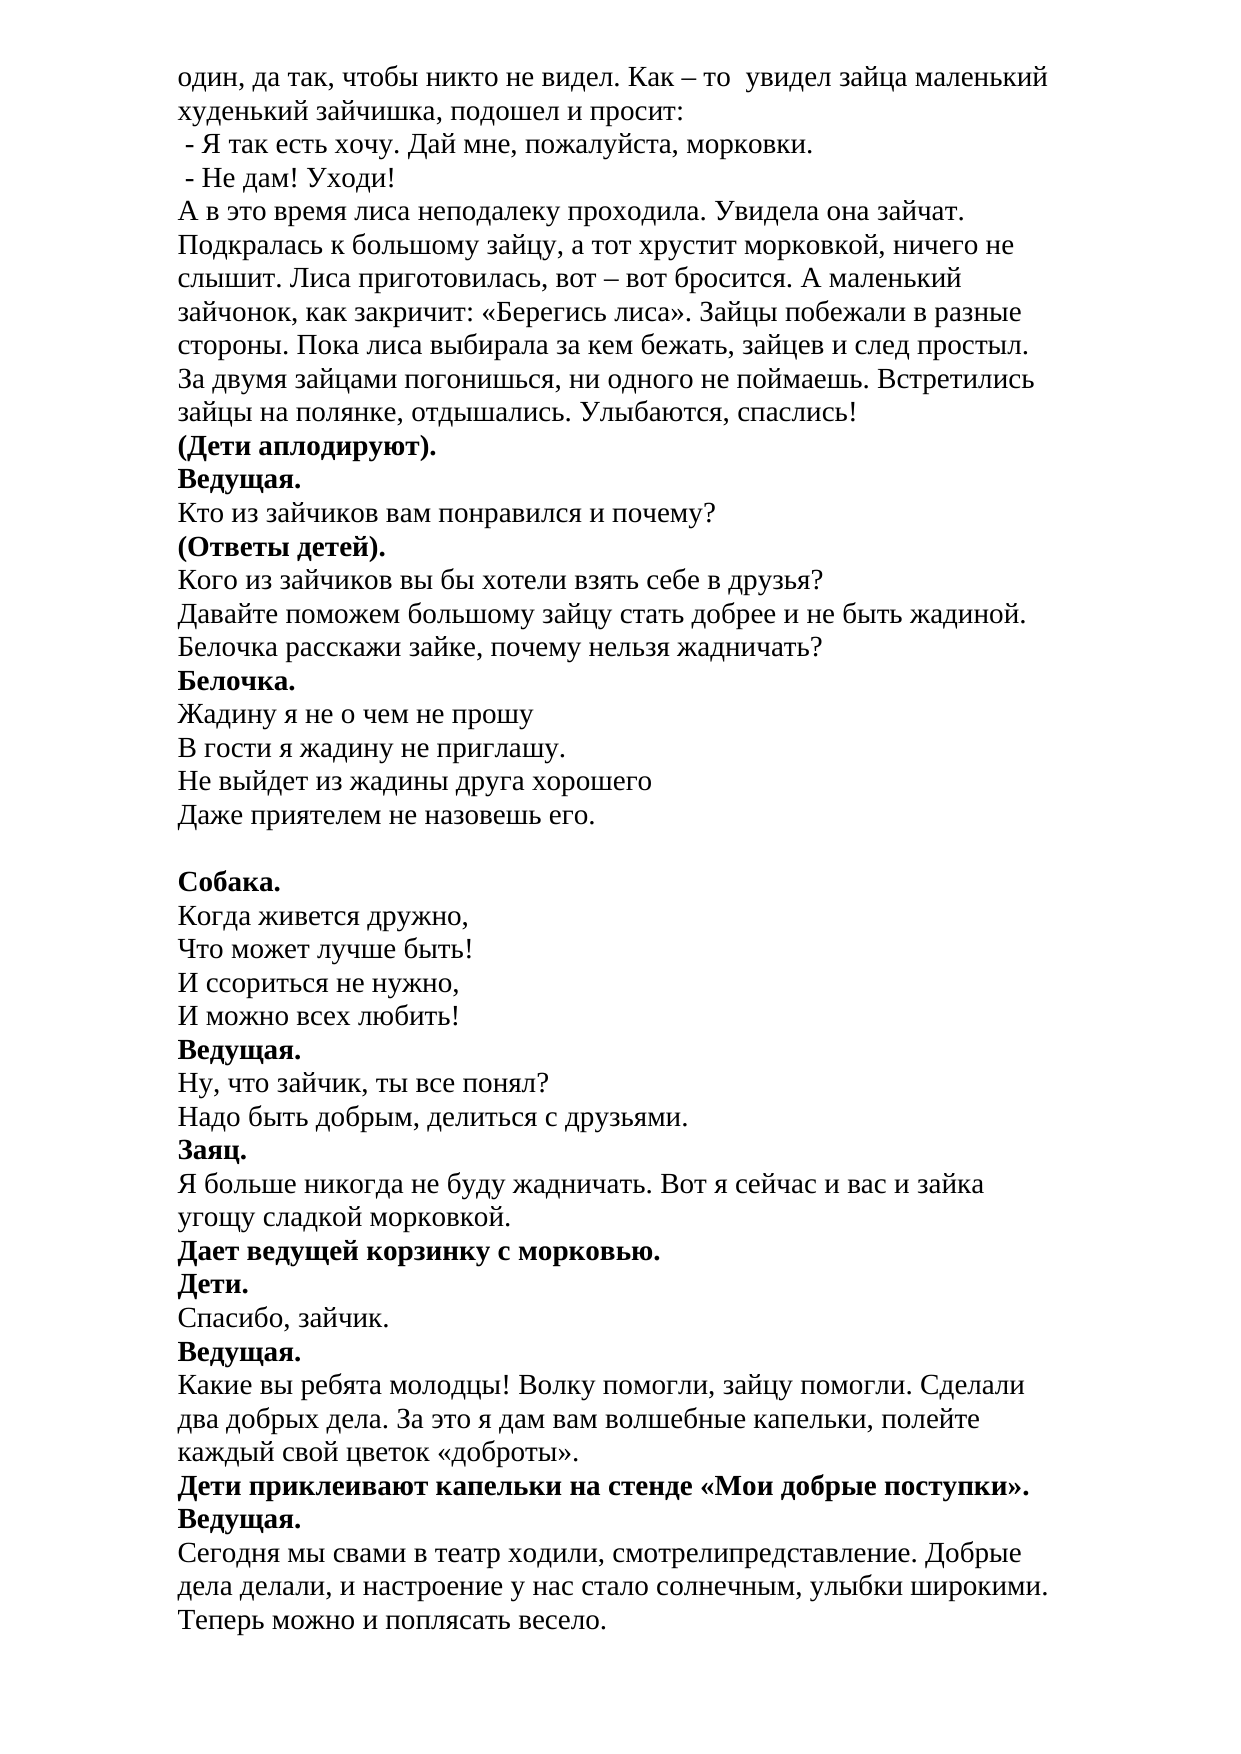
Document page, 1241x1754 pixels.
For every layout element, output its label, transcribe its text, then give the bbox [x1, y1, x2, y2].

text - Не дам! Уходи! [177, 160, 1063, 193]
text - Я так есть хочу. Дай мне, пожалуйста, морковки. [177, 126, 1063, 160]
text Жадину я не о чем не прошу [177, 696, 1063, 730]
text Заяц. [177, 1132, 1063, 1166]
text Ведущая. [177, 462, 1063, 495]
text Не выйдет из жадины друга хорошего [177, 763, 1063, 797]
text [177, 59, 1063, 126]
text Давайте поможем большому зайцу стать добрее и не быть жадиной. Белочка расскажи зайке, почему нельзя жадничать? [177, 596, 1063, 663]
text Спасибо, зайчик. [177, 1300, 1063, 1334]
text Дети приклеивают капельки на стенде «Мои добрые поступки». [177, 1468, 1063, 1501]
text Ведущая. [177, 1501, 1063, 1535]
text Собака. [177, 864, 1063, 898]
text (Дети аплодируют). [177, 428, 1063, 462]
text Кого из зайчиков вы бы хотели взять себе в друзья? [177, 562, 1063, 596]
text Даже приятелем не назовешь его. [177, 797, 1063, 831]
text Дети. [177, 1267, 1063, 1300]
text Ну, что зайчик, ты все понял? [177, 1065, 1063, 1099]
text Ведущая. [177, 1334, 1063, 1367]
text Я больше никогда не буду жадничать. Вот я сейчас и вас и зайка угощу сладкой морковкой. [177, 1166, 1063, 1233]
text А в это время лиса неподалеку проходила. Увидела она зайчат. Подкралась к большому зайцу, а тот хрустит морковкой, ничего не слышит. Лиса приготовилась, вот – вот бросится. А маленький зайчонок, как закричит: «Берегись лиса». Зайцы побежали в разные стороны. Пока лиса выбирала за кем бежать, зайцев и след простыл. За двумя зайцами погонишься, ни одного не поймаешь. Встретились зайцы на полянке, отдышались. Улыбаются, спаслись! [177, 193, 1063, 428]
text (Ответы детей). [177, 529, 1063, 562]
text Какие вы ребята молодцы! Волку помогли, зайцу помогли. Сделали два добрых дела. За это я дам вам волшебные капельки, полейте каждый свой цветок «доброты». [177, 1367, 1063, 1468]
text Когда живется дружно, [177, 898, 1063, 931]
text И можно всех любить! [177, 998, 1063, 1032]
text Ведущая. [177, 1032, 1063, 1065]
text Кто из зайчиков вам понравился и почему? [177, 495, 1063, 529]
text Что может лучше быть! [177, 931, 1063, 965]
text Надо быть добрым, делиться с друзьями. [177, 1099, 1063, 1132]
text В гости я жадину не приглашу. [177, 730, 1063, 763]
text Белочка. [177, 663, 1063, 696]
text И ссориться не нужно, [177, 965, 1063, 998]
text Сегодня мы свами в театр ходили, смотрелипредставление. Добрые дела делали, и настроение у нас стало солнечным, улыбки широкими. Теперь можно и поплясать весело. [177, 1535, 1063, 1636]
text Дает ведущей корзинку с морковью. [177, 1233, 1063, 1267]
